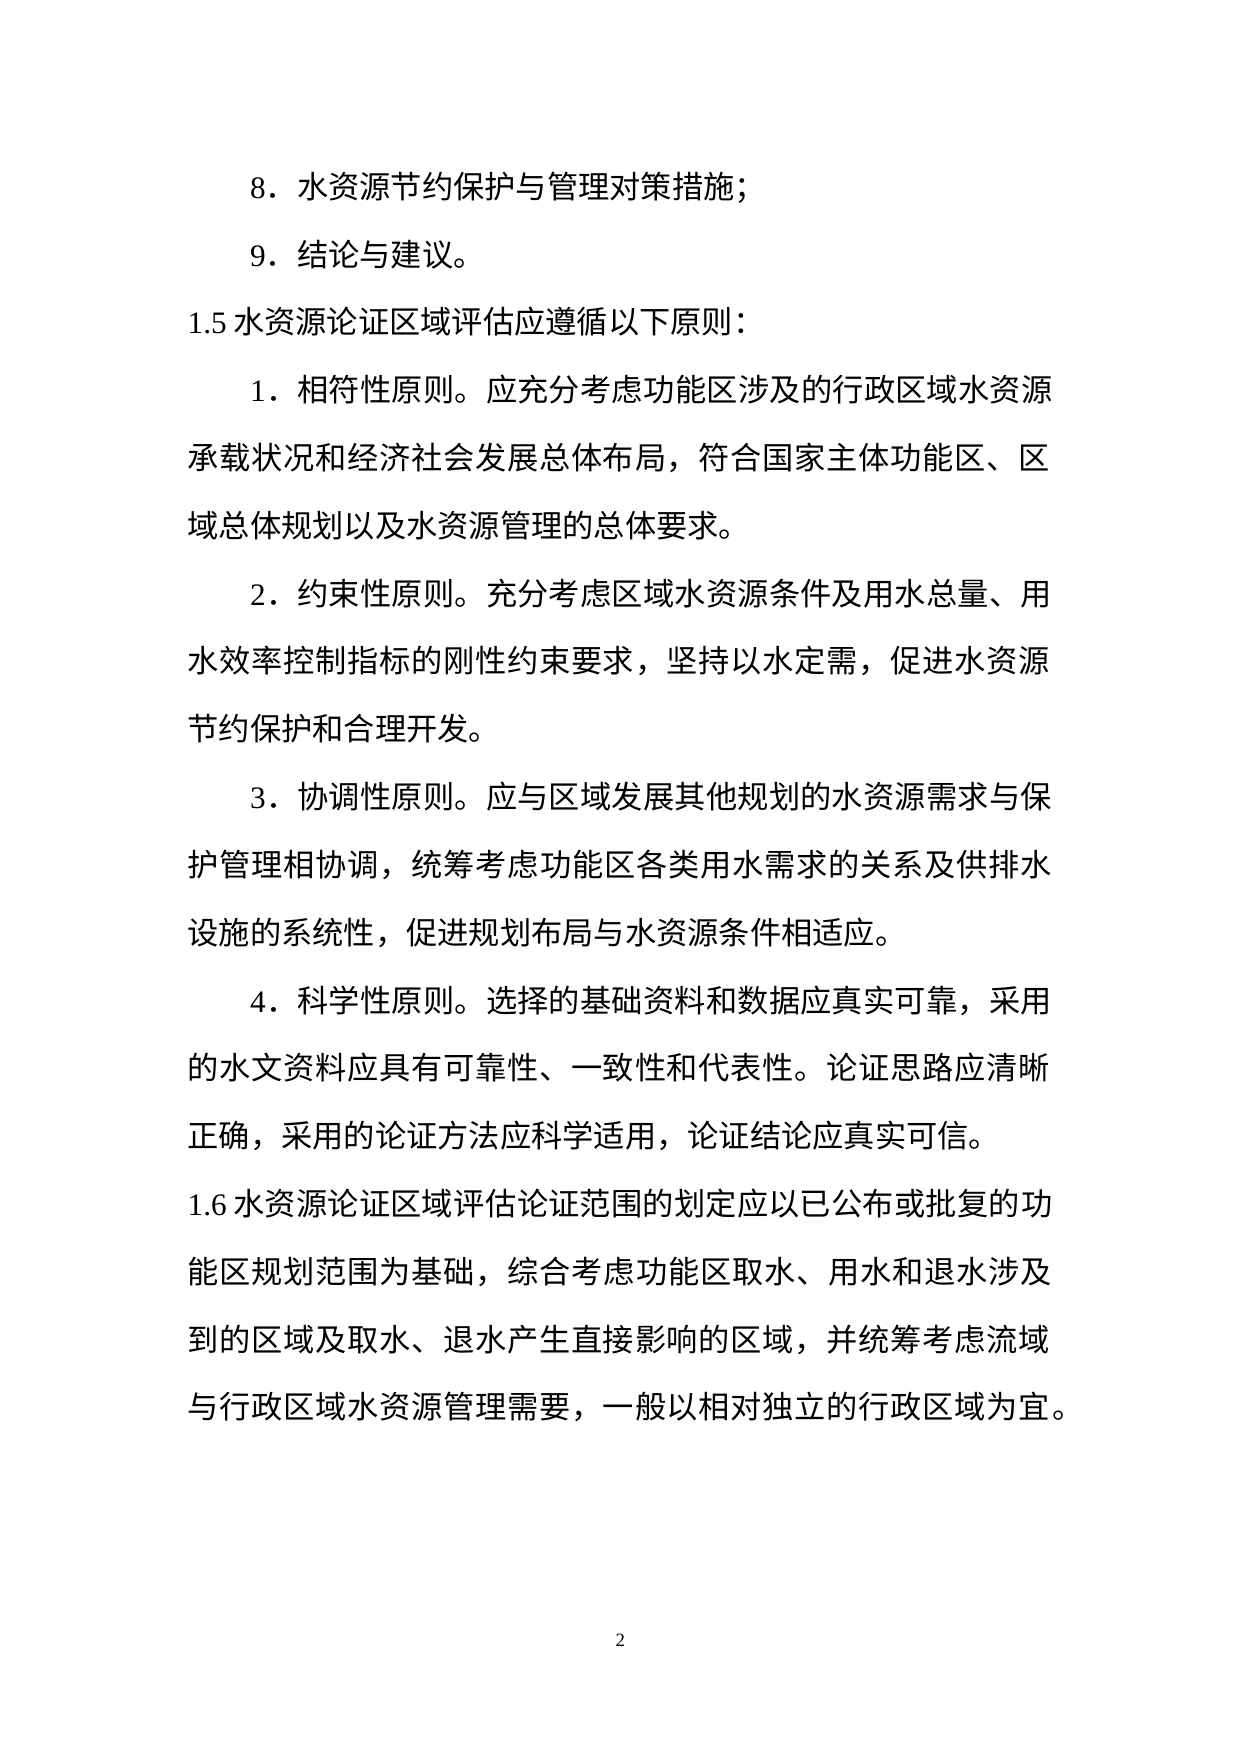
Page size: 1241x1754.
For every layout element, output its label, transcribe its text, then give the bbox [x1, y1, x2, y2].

text 8．水资源节约保护与管理对策措施； [187, 162, 1053, 207]
subtitle 1.6水资源论证区域评估论证范围的划定应以已公布或批复的功能区规划范围为基础，综合考虑功能区取水、用水和退水涉及到的区域及取水、退水产生直接影响的区域，并统筹考虑流域与行政区域水资源管理需要，一般以相对独立的行政区域为宜。 [187, 1179, 1053, 1485]
subtitle 1.5水资源论证区域评估应遵循以下原则： [187, 298, 1053, 343]
text 3．协调性原则。应与区域发展其他规划的水资源需求与保护管理相协调，统筹考虑功能区各类用水需求的关系及供排水设施的系统性，促进规划布局与水资源条件相适应。 [187, 772, 1053, 953]
text 9．结论与建议。 [187, 230, 1053, 275]
text 1．相符性原则。应充分考虑功能区涉及的行政区域水资源承载状况和经济社会发展总体布局，符合国家主体功能区、区域总体规划以及水资源管理的总体要求。 [187, 365, 1053, 546]
text 2．约束性原则。充分考虑区域水资源条件及用水总量、用水效率控制指标的刚性约束要求，坚持以水定需，促进水资源节约保护和合理开发。 [187, 569, 1053, 750]
text 4．科学性原则。选择的基础资料和数据应真实可靠，采用的水文资料应具有可靠性、一致性和代表性。论证思路应清晰正确，采用的论证方法应科学适用，论证结论应真实可信。 [187, 976, 1053, 1157]
